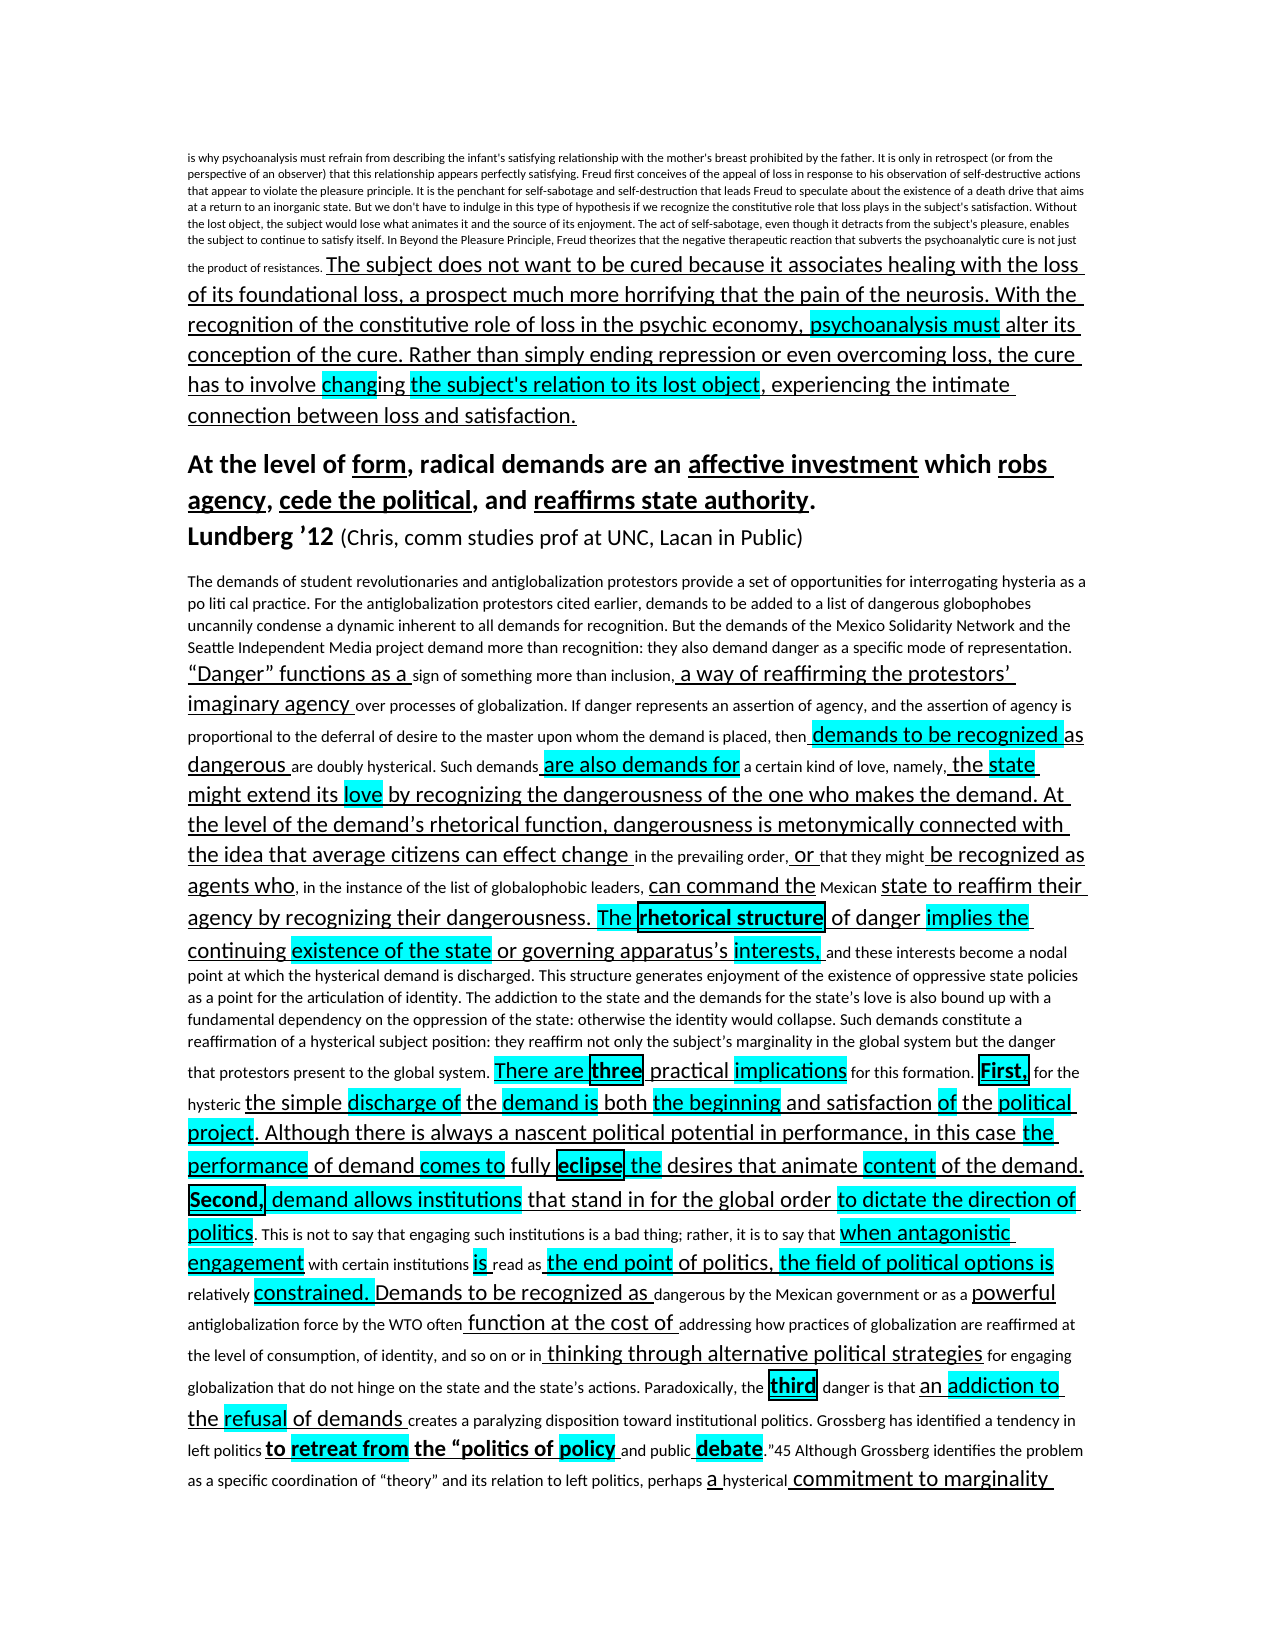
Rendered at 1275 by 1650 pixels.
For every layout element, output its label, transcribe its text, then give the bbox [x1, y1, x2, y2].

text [187, 150, 1087, 429]
text At the level of form, radical demands are an affective investment which robs agency, cede the political, and reaffirms state authority. [187, 448, 1087, 516]
text Lundberg ’12 (Chris, comm studies prof at UNC, Lacan in Public) [187, 519, 1087, 552]
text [187, 571, 1087, 1492]
